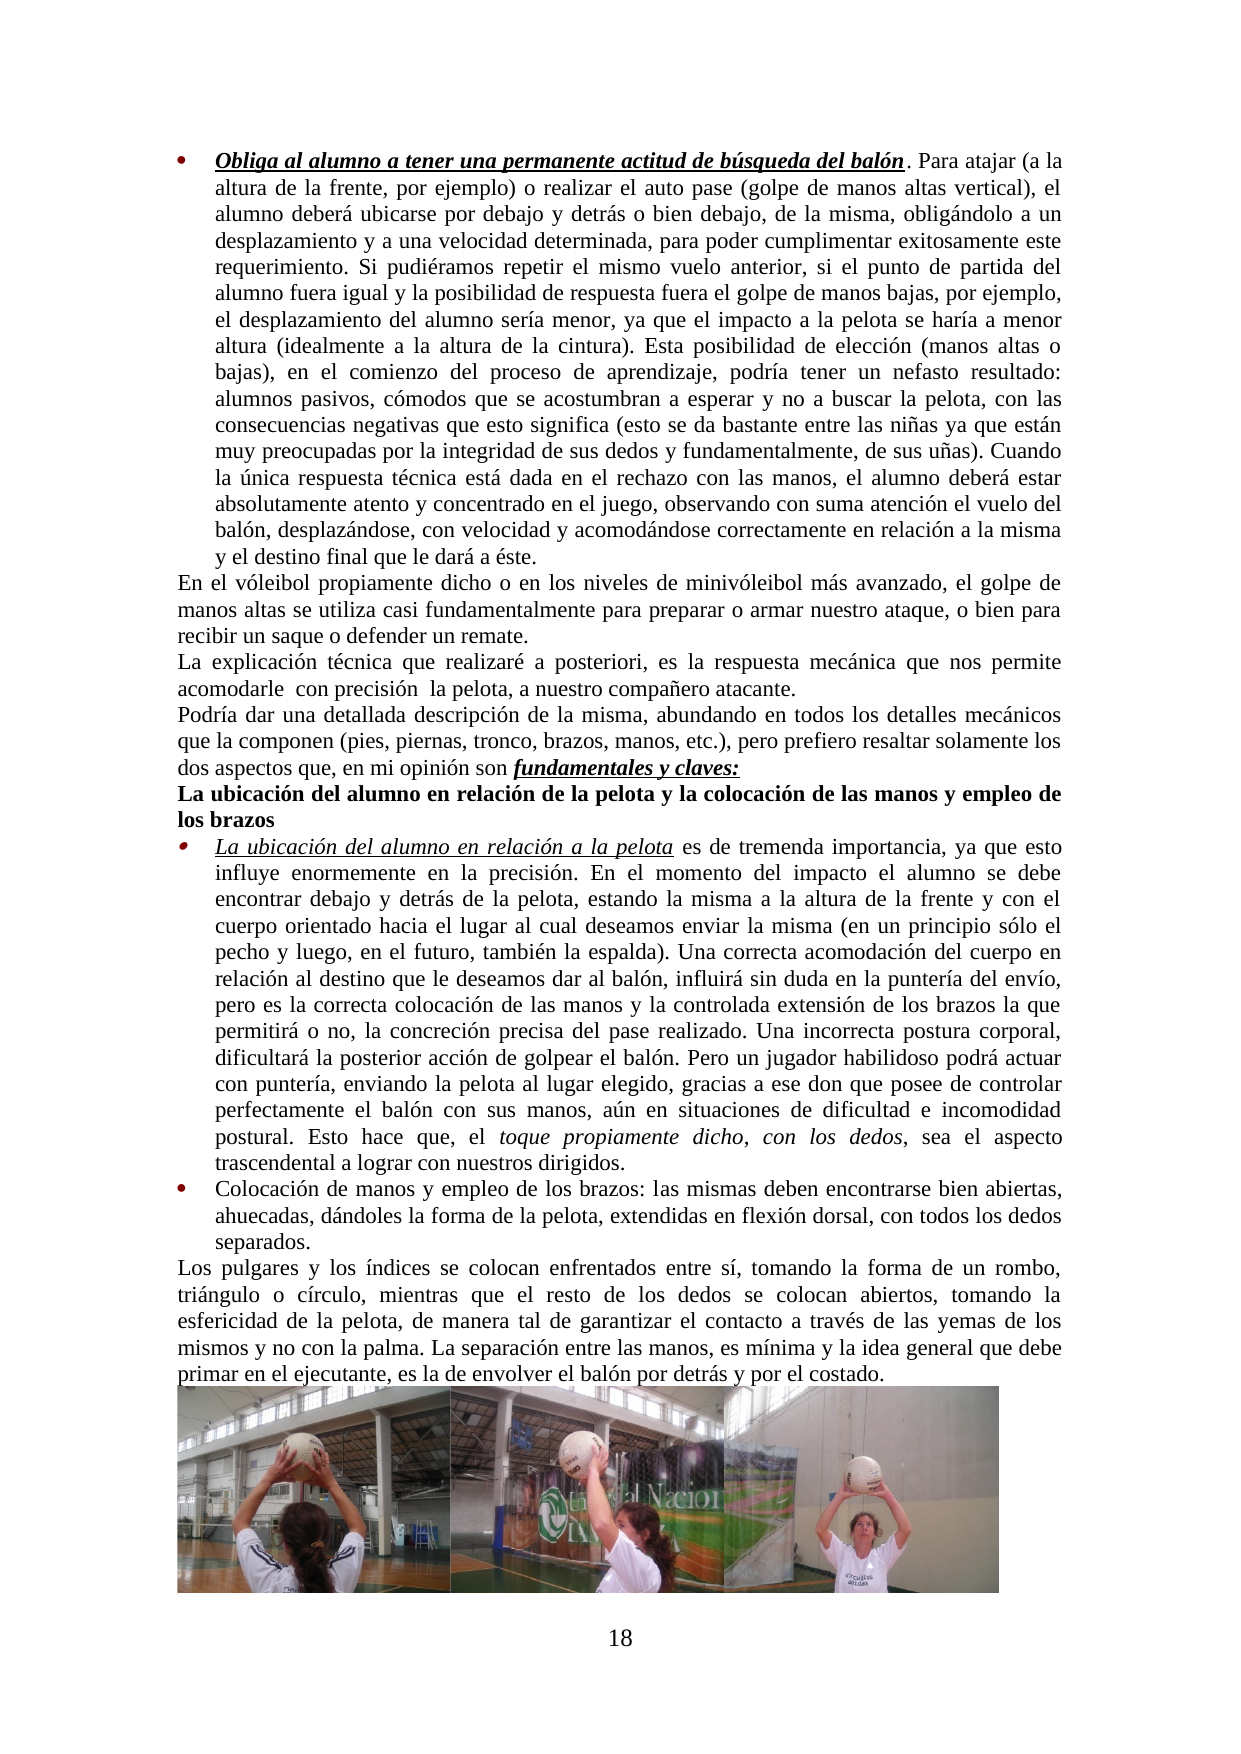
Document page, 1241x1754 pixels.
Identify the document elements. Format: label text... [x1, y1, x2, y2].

text La ubicación del alumno en relación de la pelota y la colocación de las manos y empleo de los brazos [177, 780, 1063, 833]
list Obliga al alumno a tener una permanente actitud de búsqueda del balón. Para atajar (a la altura de la frente, por ejemplo) o realizar el auto pase (golpe de manos altas vertical), el alumno deberá ubicarse por debajo y detrás o bien debajo, de la misma, obligándolo a un desplazamiento y a una velocidad determinada, para poder cumplimentar exitosamente este requerimiento. Si pudiéramos repetir el mismo vuelo anterior, si el punto de partida del alumno fuera igual y la posibilidad de respuesta fuera el golpe de manos bajas, por ejemplo, el desplazamiento del alumno sería menor, ya que el impacto a la pelota se haría a menor altura (idealmente a la altura de la cintura). Esta posibilidad de elección (manos altas o bajas), en el comienzo del proceso de aprendizaje, podría tener un nefasto resultado: alumnos pasivos, cómodos que se acostumbran a esperar y no a buscar la pelota, con las consecuencias negativas que esto significa (esto se da bastante entre las niñas ya que están muy preocupadas por la integridad de sus dedos y fundamentalmente, de sus uñas). Cuando la única respuesta técnica está dada en el rechazo con las manos, el alumno deberá estar absolutamente atento y concentrado en el juego, observando con suma atención el vuelo del balón, desplazándose, con velocidad y acomodándose correctamente en relación a la misma y el destino final que le dará a éste. [177, 148, 1063, 569]
text Los pulgares y los índices se colocan enfrentados entre sí, tomando la forma de un rombo, triángulo o círculo, mientras que el resto de los dedos se colocan abiertos, tomando la esfericidad de la pelota, de manera tal de garantizar el contacto a través de las yemas de los mismos y no con la palma. La separación entre las manos, es mínima y la idea general que debe primar en el ejecutante, es la de envolver el balón por detrás y por el costado. [177, 1254, 1063, 1386]
text Podría dar una detallada descripción de la misma, abundando en todos los detalles mecánicos que la componen (pies, piernas, tronco, brazos, manos, etc.), pero prefiero resaltar solamente los dos aspectos que, en mi opinión son fundamentales y claves: [177, 701, 1063, 780]
picture [177, 1386, 999, 1593]
list La ubicación del alumno en relación a la pelota es de tremenda importancia, ya que esto influye enormemente en la precisión. En el momento del impacto el alumno se debe encontrar debajo y detrás de la pelota, estando la misma a la altura de la frente y con el cuerpo orientado hacia el lugar al cual deseamos enviar la misma (en un principio sólo el pecho y luego, en el futuro, también la espalda). Una correcta acomodación del cuerpo en relación al destino que le deseamos dar al balón, influirá sin duda en la puntería del envío, pero es la correcta colocación de las manos y la controlada extensión de los brazos la que permitirá o no, la concreción precisa del pase realizado. Una incorrecta postura corporal, dificultará la posterior acción de golpear el balón. Pero un jugador habilidoso podrá actuar con puntería, enviando la pelota al lugar elegido, gracias a ese don que posee de controlar perfectamente el balón con sus manos, aún en situaciones de dificultad e incomodidad postural. Esto hace que, el toque propiamente dicho, con los dedos, sea el aspecto trascendental a lograr con nuestros dirigidos. [177, 833, 1063, 1175]
text En el vóleibol propiamente dicho o en los niveles de minivóleibol más avanzado, el golpe de manos altas se utiliza casi fundamentalmente para preparar o armar nuestro ataque, o bien para recibir un saque o defender un remate. [177, 569, 1063, 648]
text La explicación técnica que realizaré a posteriori, es la respuesta mecánica que nos permite acomodarle con precisión la pelota, a nuestro compañero atacante. [177, 648, 1063, 701]
list Colocación de manos y empleo de los brazos: las mismas deben encontrarse bien abiertas, ahuecadas, dándoles la forma de la pelota, extendidas en flexión dorsal, con todos los dedos separados. [177, 1175, 1063, 1254]
